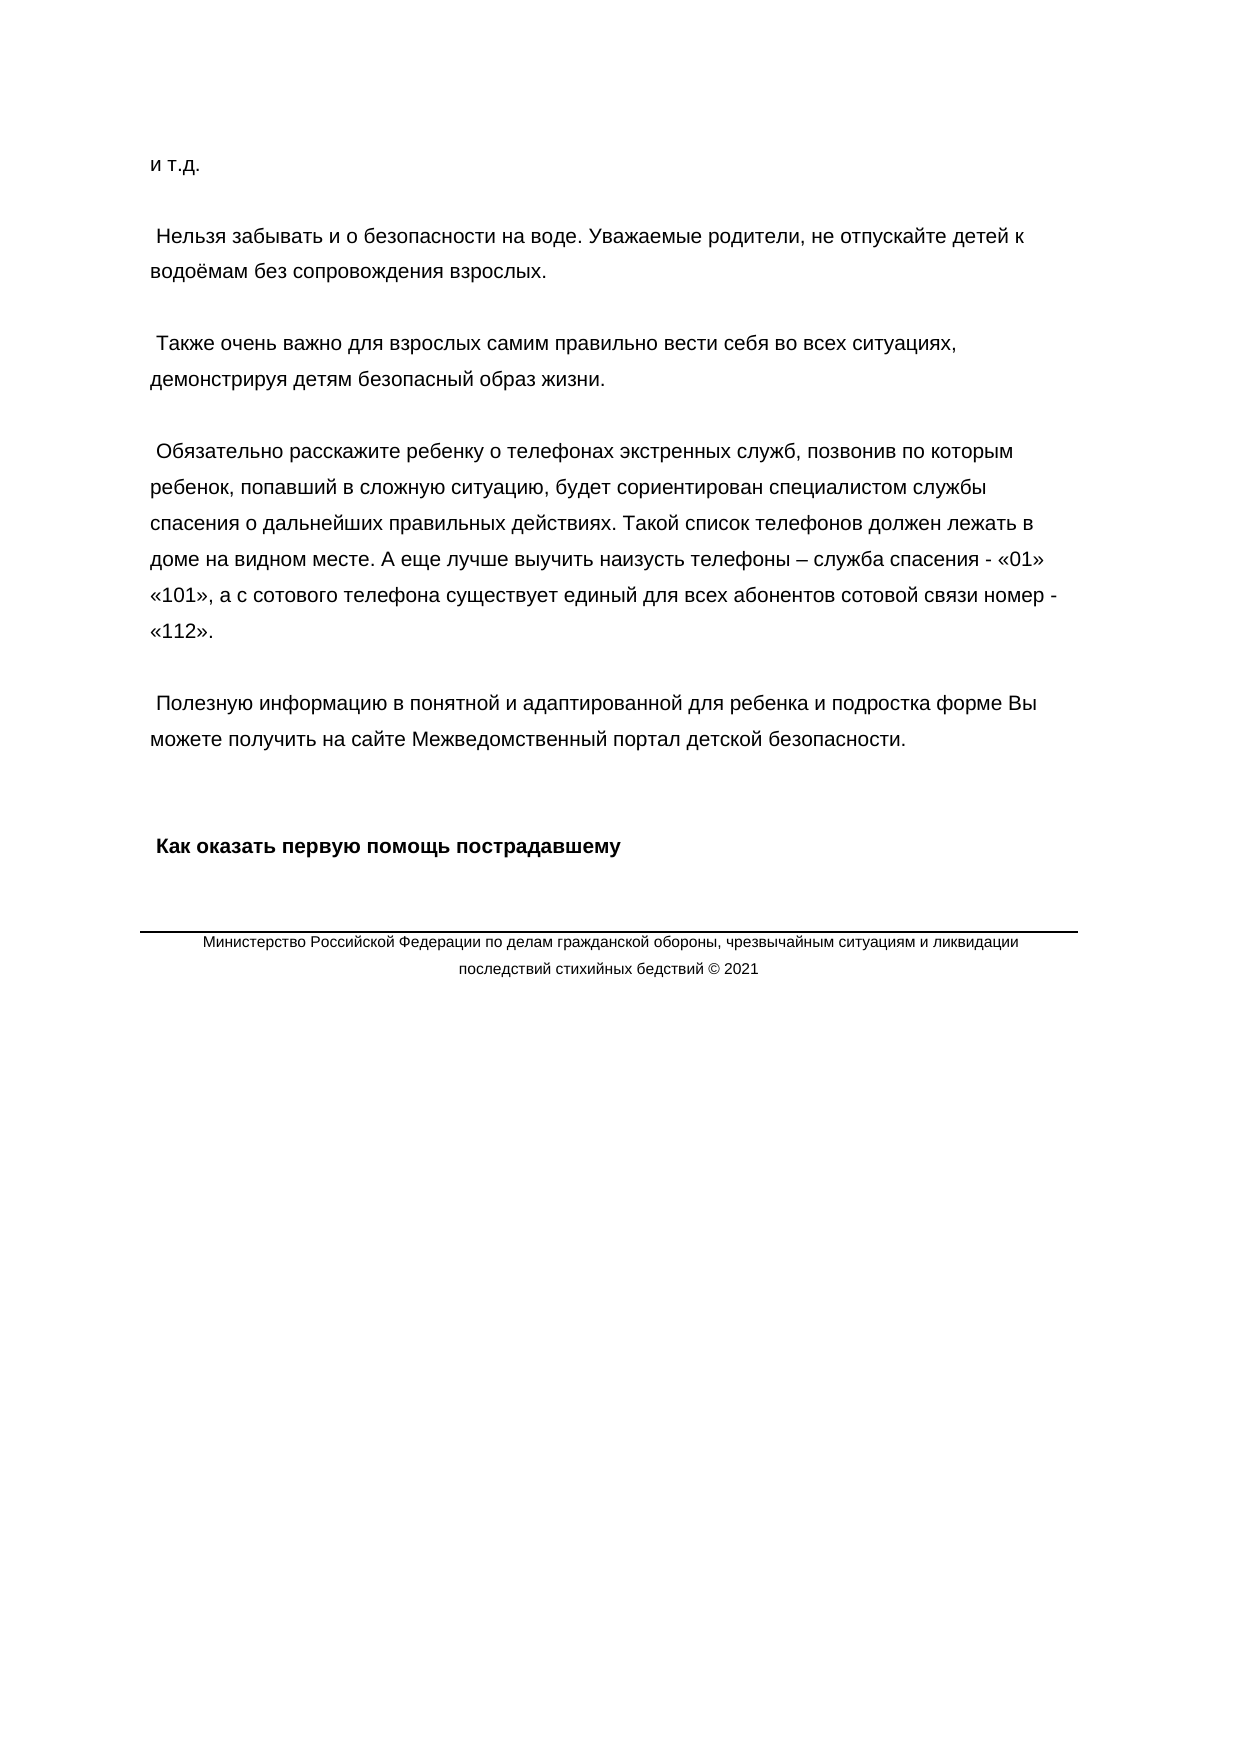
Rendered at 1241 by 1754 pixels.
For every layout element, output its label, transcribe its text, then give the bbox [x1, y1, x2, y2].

table_cell Министерство Российской Федерации по делам гражданской обороны, чрезвычайным ситуациям и ликвидации последствий стихийных бедствий © 2021 [140, 933, 1078, 1015]
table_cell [140, 150, 1078, 931]
